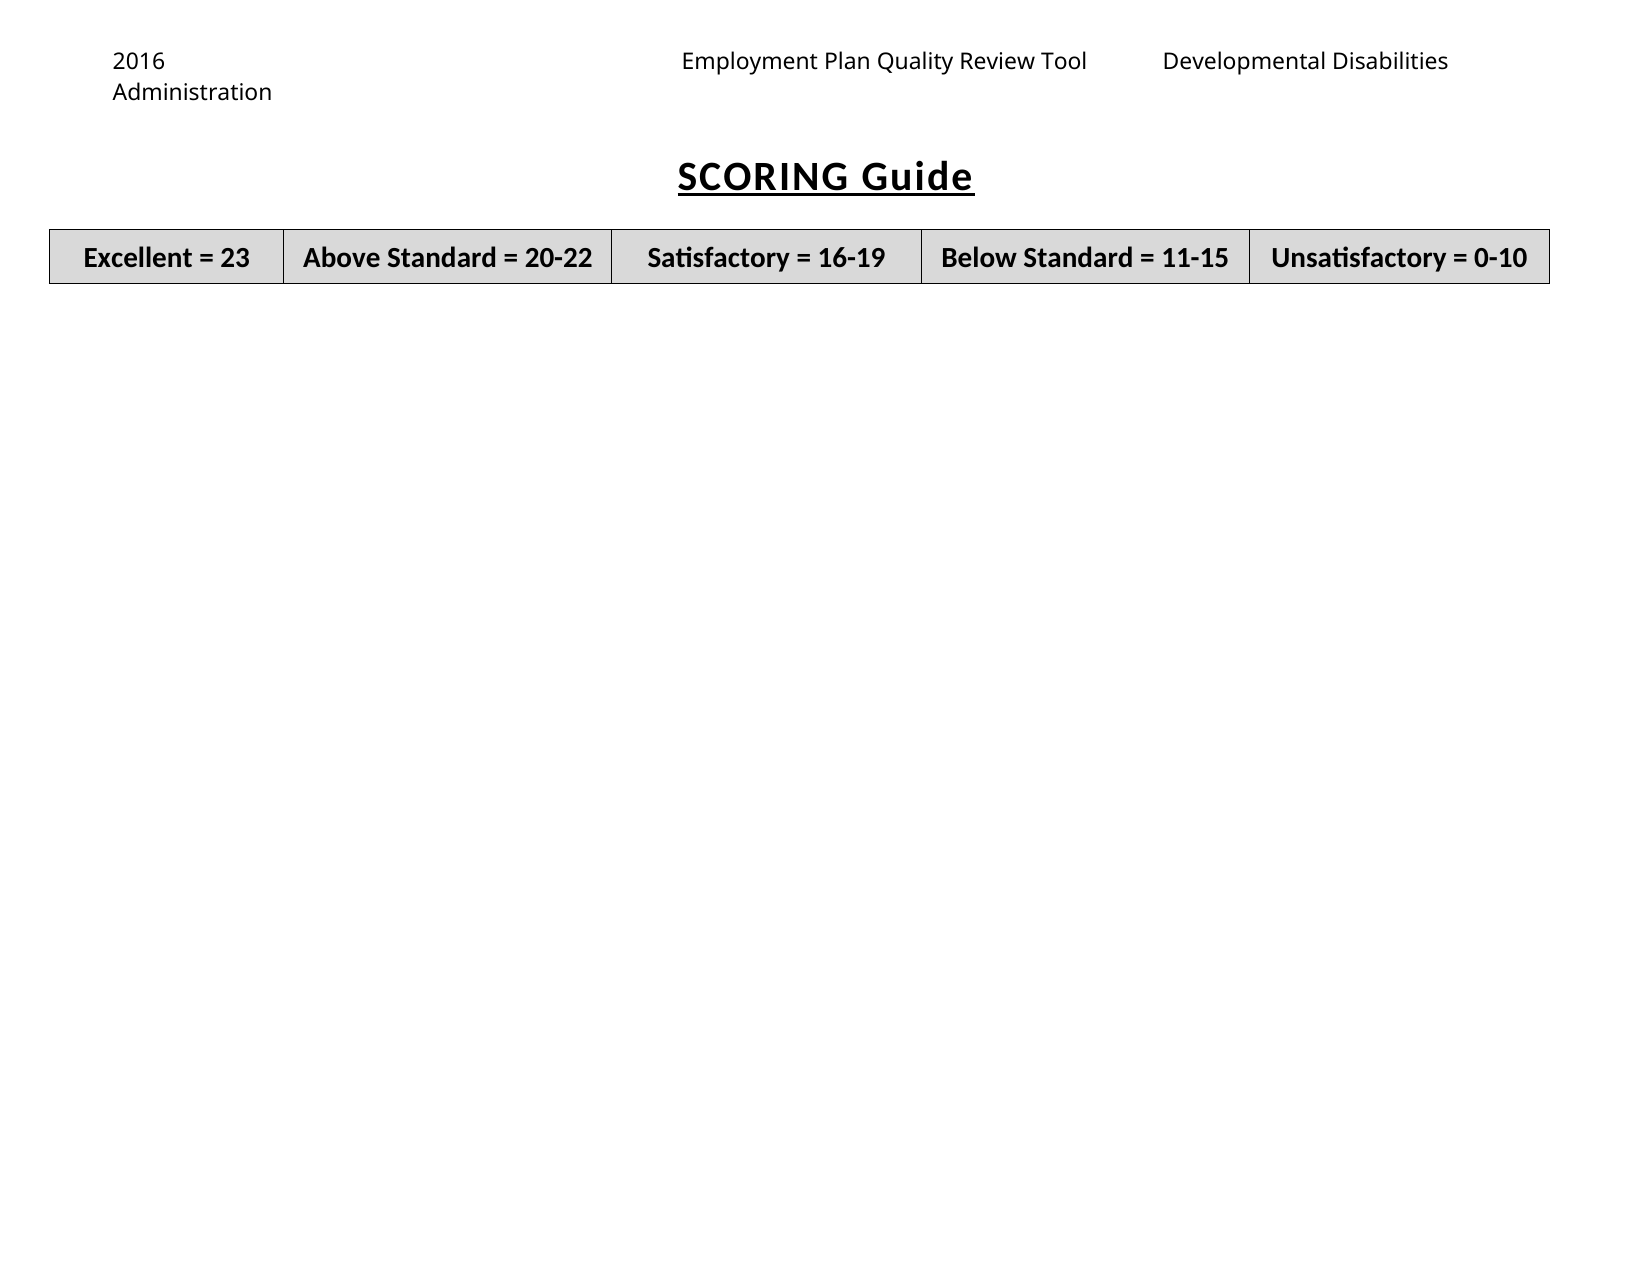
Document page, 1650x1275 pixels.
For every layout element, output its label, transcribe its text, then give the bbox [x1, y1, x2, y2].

table_header Above Standard = 20-22 [284, 230, 611, 283]
table_header Unsatisfactory = 0-10 [1250, 230, 1549, 283]
table_header Excellent = 23 [50, 230, 283, 283]
table_header Satisfactory = 16-19 [612, 230, 921, 283]
table_header Below Standard = 11-15 [922, 230, 1249, 283]
text SCORING Guide [112, 150, 1537, 201]
